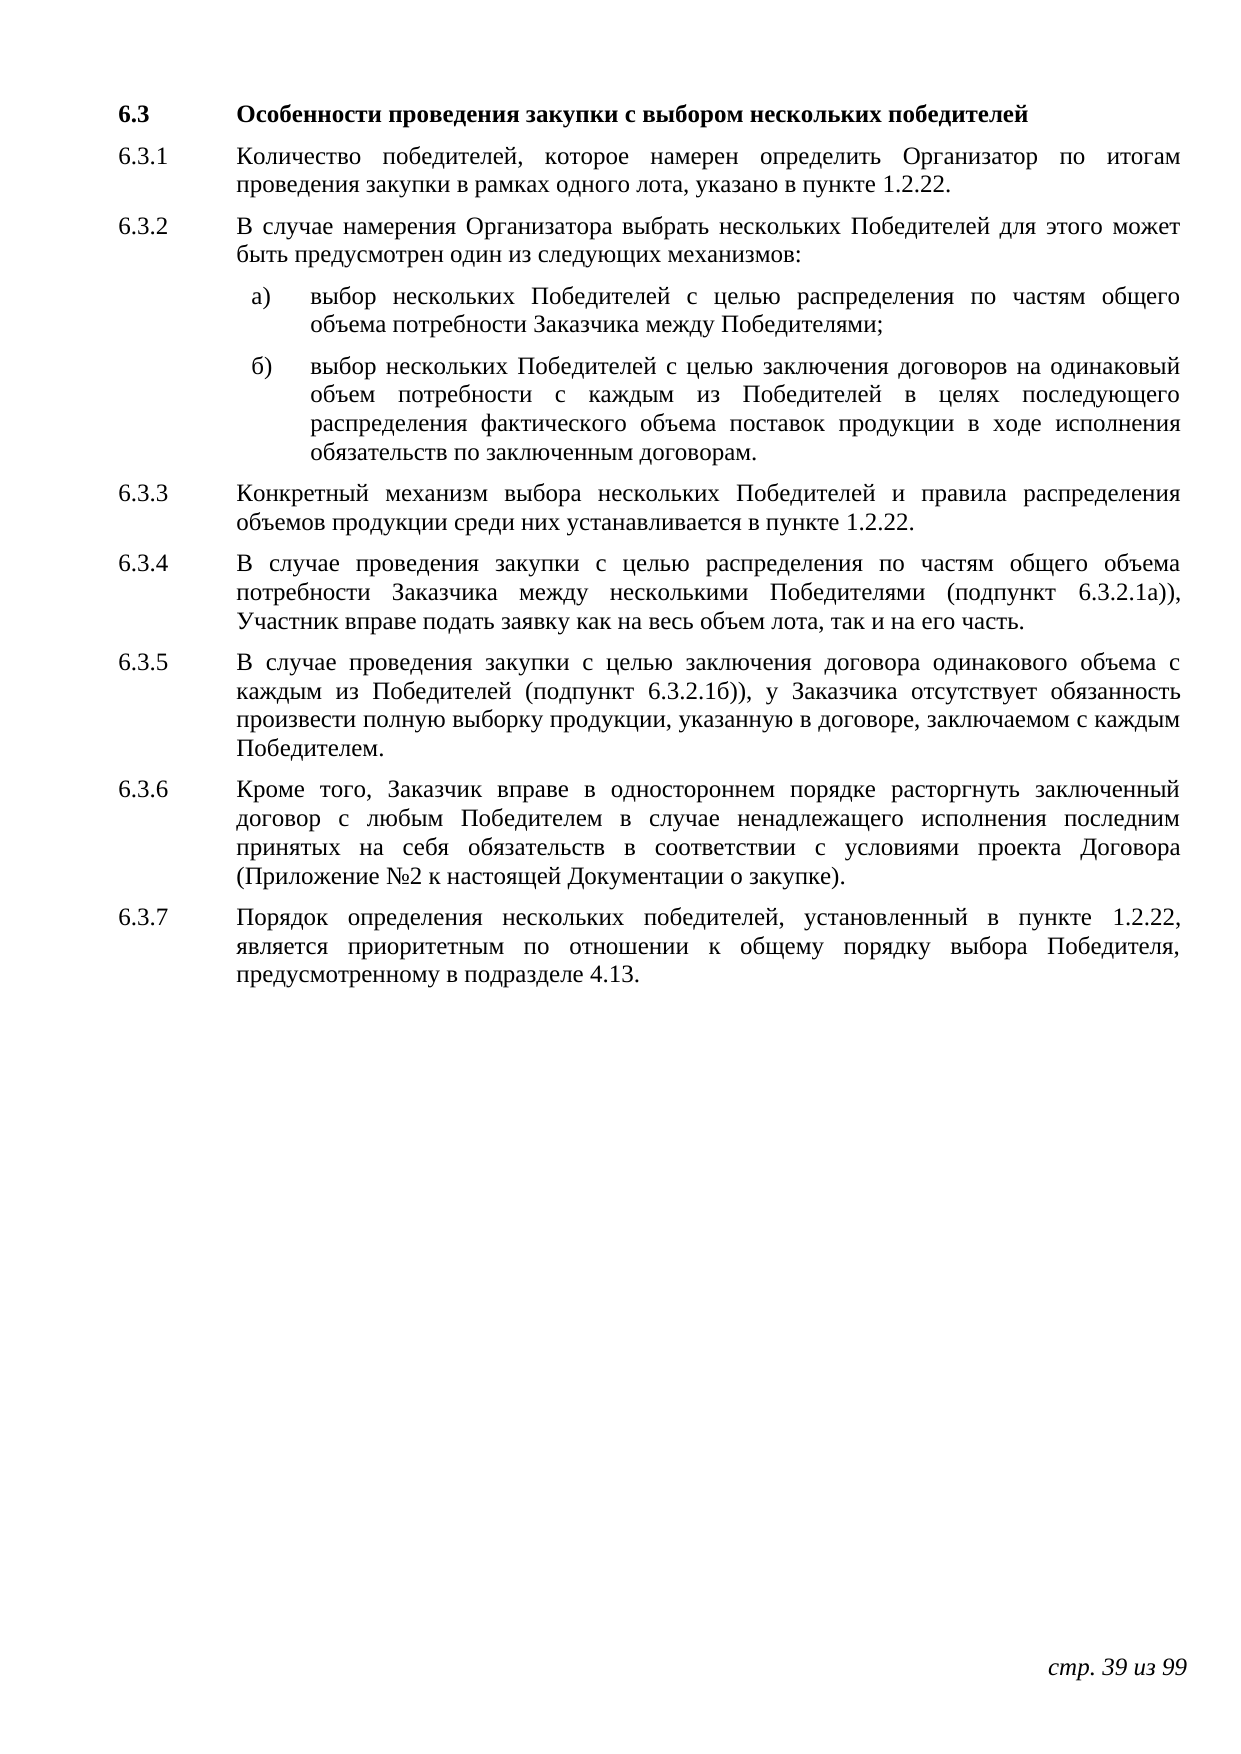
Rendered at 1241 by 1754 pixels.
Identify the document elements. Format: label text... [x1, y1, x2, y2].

text Порядок определения нескольких победителей, установленный в пункте 1.2.22, является приоритетным по отношении к общему порядку выбора Победителя, предусмотренному в подразделе 4.13. [118, 902, 1181, 988]
text Количество победителей, которое намерен определить Организатор по итогам проведения закупки в рамках одного лота, указано в пункте 1.2.22. [118, 141, 1181, 198]
text В случае намерения Организатора выбрать нескольких Победителей для этого может быть предусмотрен один из следующих механизмов: [118, 211, 1181, 268]
text выбор нескольких Победителей с целью распределения по частям общего объема потребности Заказчика между Победителями; [251, 281, 1181, 338]
text В случае проведения закупки с целью заключения договора одинакового объема с каждым из Победителей (подпункт 6.3.2б)), у Заказчика отсутствует обязанность произвести полную выборку продукции, указанную в договоре, заключаемом с каждым Победителем. [118, 647, 1181, 762]
text Конкретный механизм выбора нескольких Победителей и правила распределения объемов продукции среди них устанавливается в пункте 1.2.22. [118, 478, 1181, 536]
text выбор нескольких Победителей с целью заключения договоров на одинаковый объем потребности с каждым из Победителей в целях последующего распределения фактического объема поставок продукции в ходе исполнения обязательств по заключенным договорам. [251, 351, 1181, 466]
text Кроме того, Заказчик вправе в одностороннем порядке расторгнуть заключенный договор с любым Победителем в случае ненадлежащего исполнения последним принятых на себя обязательств в соответствии с условиями проекта Договора (Приложение №2 к настоящей Документации о закупке). [118, 774, 1181, 889]
subtitle Особенности проведения закупки с выбором нескольких победителей [118, 99, 1181, 128]
text В случае проведения закупки с целью распределения по частям общего объема потребности Заказчика между несколькими Победителями (подпункт 6.3.2а)), Участник вправе подать заявку как на весь объем лота, так и на его часть. [118, 548, 1181, 634]
